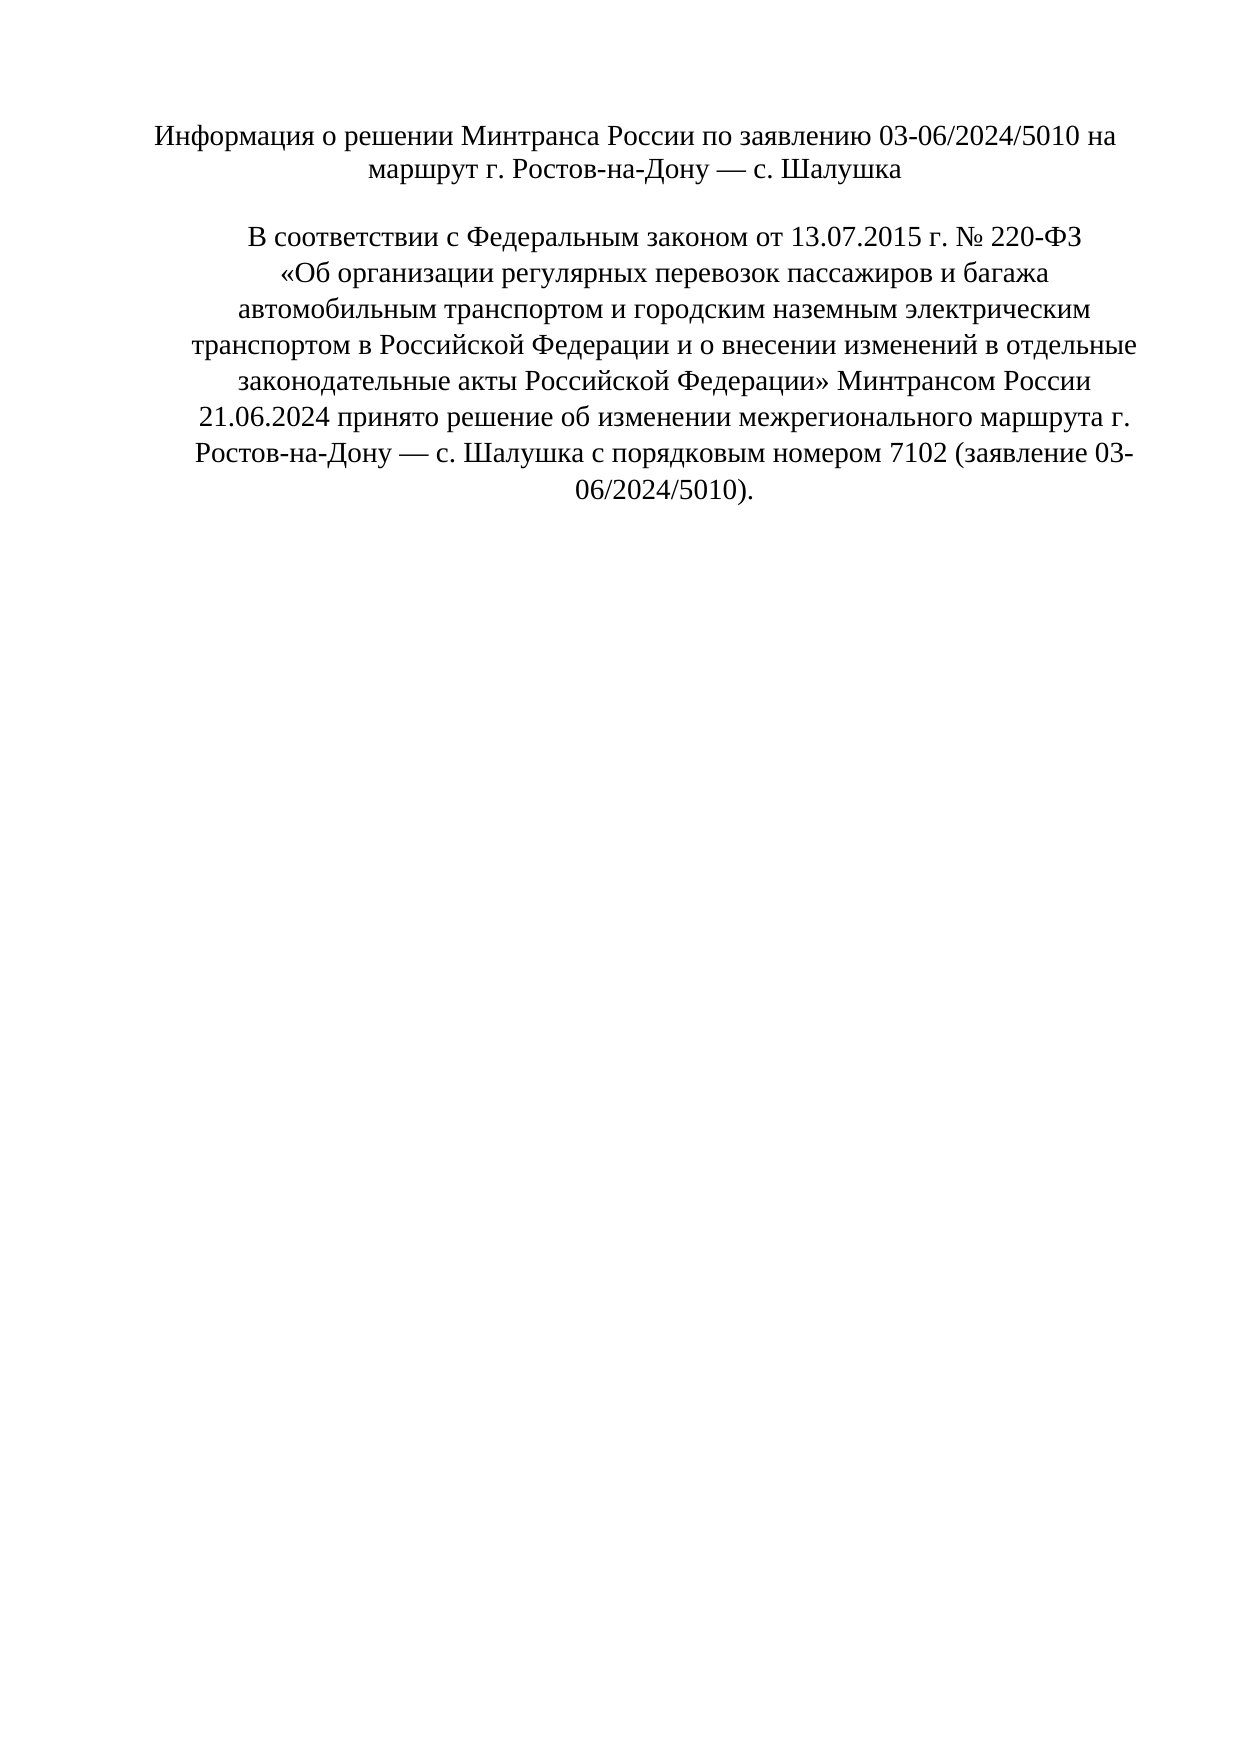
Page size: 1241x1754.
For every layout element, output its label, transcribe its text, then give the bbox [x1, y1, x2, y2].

text Информация о решении Минтранса России по заявлению 03-06/2024/5010 на маршрут г. Ростов-на-Дону — с. Шалушка [118, 118, 1152, 185]
text В соответствии с Федеральным законом от 13.07.2015 г. № 220-ФЗ «Об организации регулярных перевозок пассажиров и багажа автомобильным транспортом и городским наземным электрическим транспортом в Российской Федерации и о внесении изменений в отдельные законодательные акты Российской Федерации» Минтрансом России 21.06.2024 принято решение об изменении межрегионального маршрута г. Ростов-на-Дону — с. Шалушка с порядковым номером 7102 (заявление 03-06/2024/5010). [177, 219, 1152, 505]
